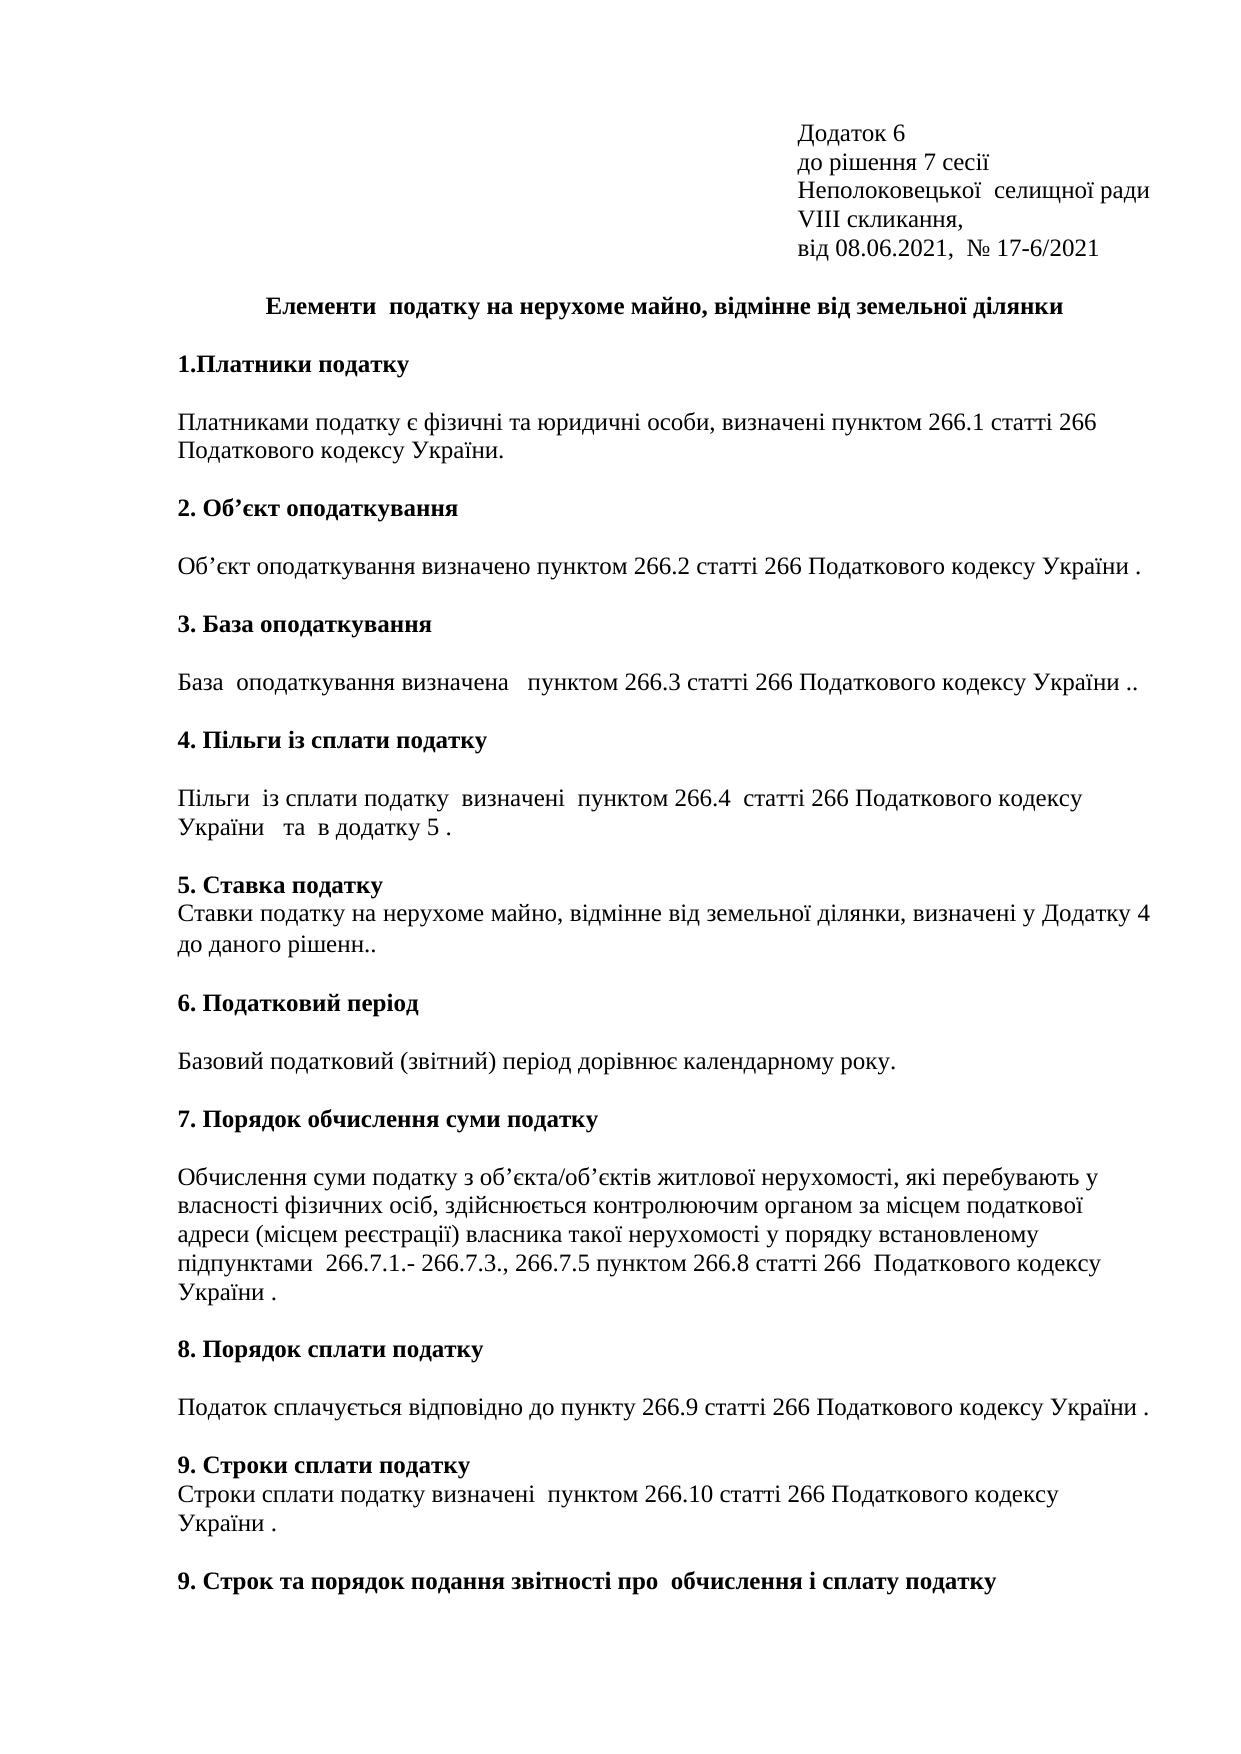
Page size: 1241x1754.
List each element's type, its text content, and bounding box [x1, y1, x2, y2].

text 8. Порядок сплати податку [177, 1334, 1152, 1363]
text 4. Пільги із сплати податку [177, 725, 1152, 754]
text Об’єкт оподаткування визначено пунктом 266.2 статті 266 Податкового кодексу України . [177, 551, 1152, 580]
text 9. Строки сплати податку [177, 1450, 1152, 1479]
text Елементи податку на нерухоме майно, відмінне від земельної ділянки [177, 291, 1152, 320]
text Ставки податку на нерухоме майно, відмінне від земельної ділянки, визначені у Додатку 4 до даного рішенн.. [177, 898, 1152, 957]
text до рішення 7 сесії Неполоковецької селищної ради VIII скликання, [797, 147, 1152, 233]
text від 08.06.2021, № 17-6/2021 [797, 233, 1152, 262]
text Додаток 6 [797, 118, 1152, 147]
text 5. Ставка податку [177, 870, 1152, 898]
text 9. Строк та порядок подання звітності про обчислення і сплату податку [177, 1566, 1152, 1594]
text 2. Об’єкт оподаткування [177, 493, 1152, 522]
text 1.Платники податку [177, 349, 1152, 378]
text 6. Податковий період [177, 988, 1152, 1017]
text Пільги із сплати податку визначені пунктом 266.4 статті 266 Податкового кодексу України та в додатку 5 . [177, 783, 1152, 841]
text Обчислення суми податку з об’єкта/об’єктів житлової нерухомості, які перебувають у власності фізичних осіб, здійснюється контролюючим органом за місцем податкової адреси (місцем реєстрації) власника такої нерухомості у порядку встановленому підпунктами 266.7.1.- 266.7.3., 266.7.5 пунктом 266.8 статті 266 Податкового кодексу України . [177, 1162, 1152, 1305]
text Строки сплати податку визначені пунктом 266.10 статті 266 Податкового кодексу України . [177, 1479, 1152, 1537]
text Податок сплачується відповідно до пункту 266.9 статті 266 Податкового кодексу України . [177, 1392, 1152, 1421]
text База оподаткування визначена пунктом 266.3 статті 266 Податкового кодексу України .. [177, 667, 1152, 696]
text 7. Порядок обчислення суми податку [177, 1104, 1152, 1132]
text 3. База оподаткування [177, 609, 1152, 638]
text Базовий податковий (звітний) період дорівнює календарному року. [177, 1046, 1152, 1074]
text Платниками податку є фізичні та юридичні особи, визначені пунктом 266.1 статті 266 Податкового кодексу України. [177, 407, 1152, 464]
